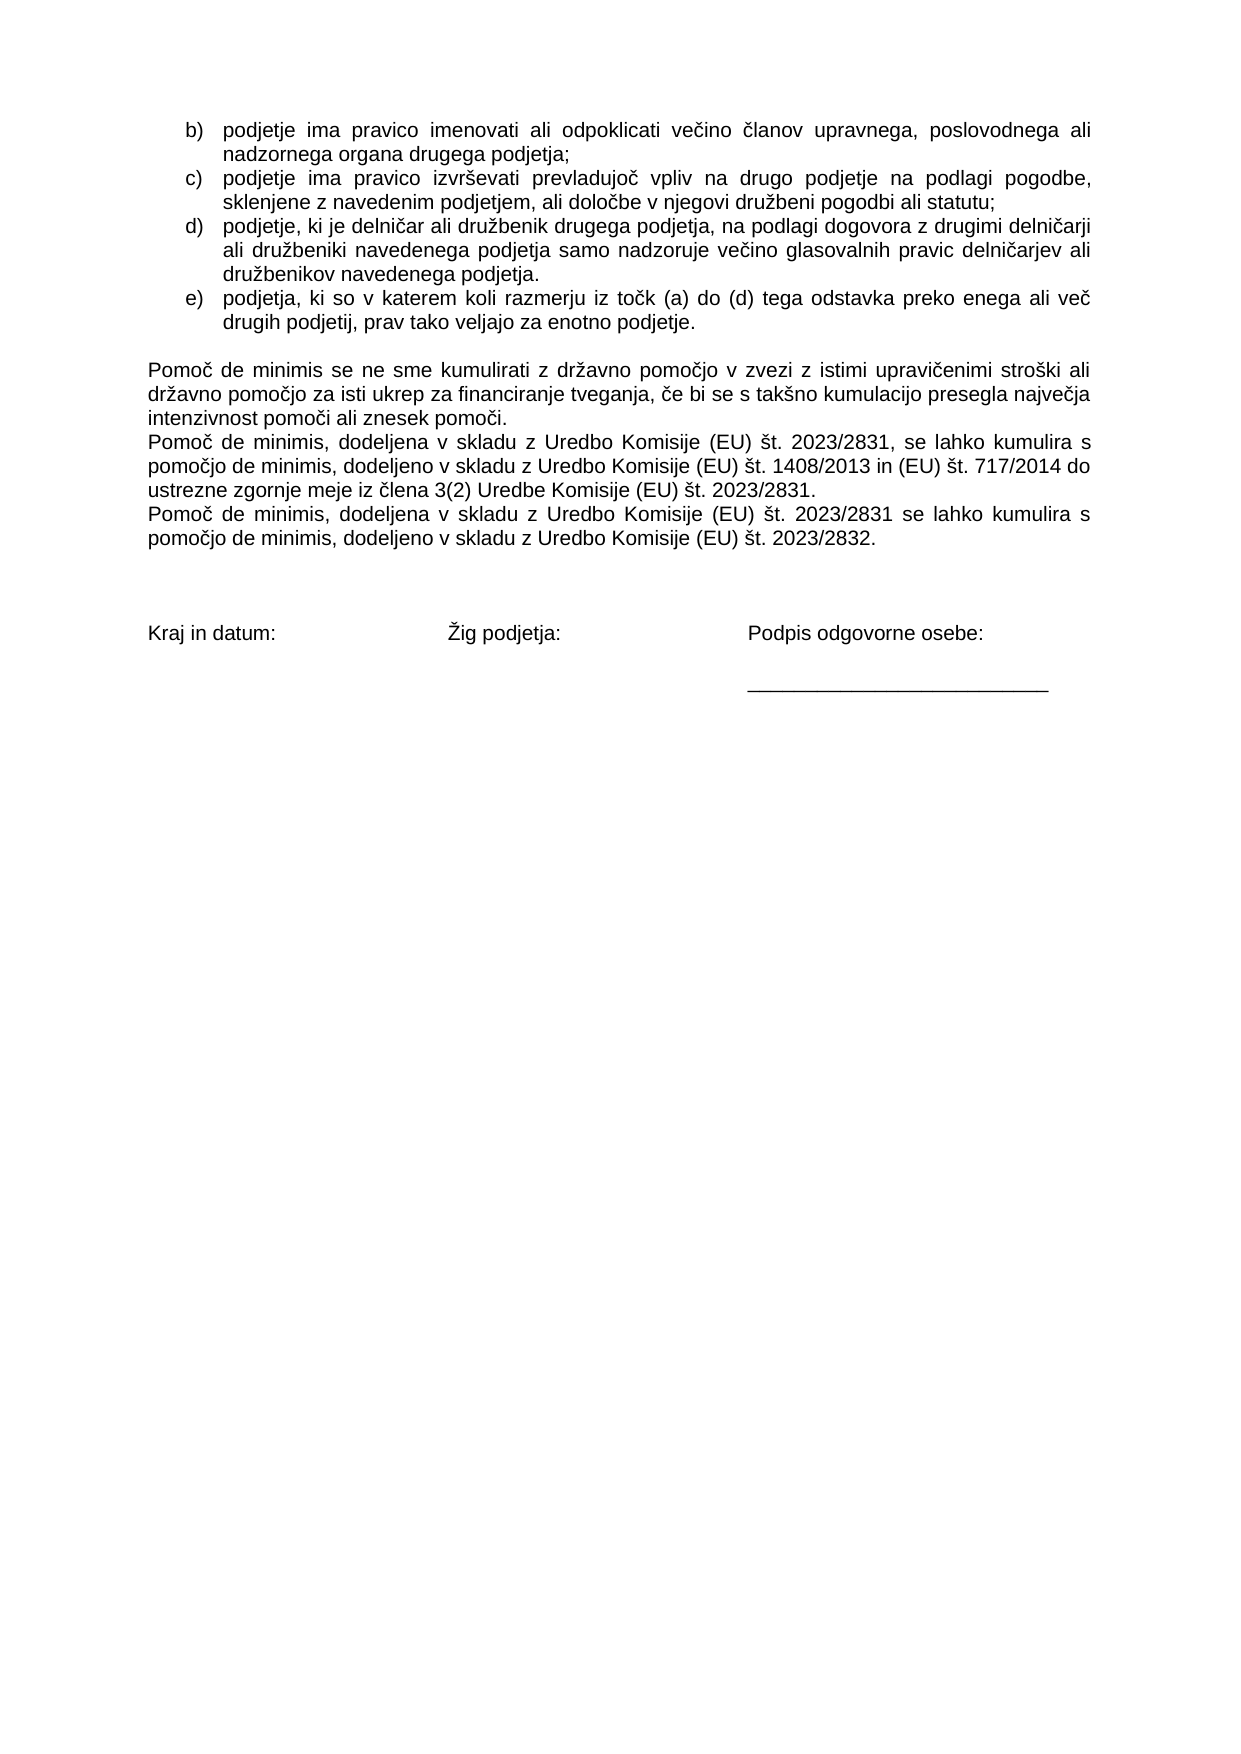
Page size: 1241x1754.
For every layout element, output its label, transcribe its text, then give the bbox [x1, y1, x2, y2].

text Pomoč de minimis, dodeljena v skladu z Uredbo Komisije (EU) št. 2023/2831 se lahko kumulira s pomočjo de minimis, dodeljeno v skladu z Uredbo Komisije (EU) št. 2023/2832. [148, 501, 1092, 549]
list podjetje, ki je delničar ali družbenik drugega podjetja, na podlagi dogovora z drugimi delničarji ali družbeniki navedenega podjetja samo nadzoruje večino glasovalnih pravic delničarjev ali družbenikov navedenega podjetja. [185, 214, 1092, 286]
text Kraj in datum: Žig podjetja: Podpis odgovorne osebe: [148, 621, 1092, 645]
list podjetje ima pravico imenovati ali odpoklicati večino članov upravnega, poslovodnega ali nadzornega organa drugega podjetja; [185, 118, 1092, 166]
list podjetje ima pravico izvrševati prevladujoč vpliv na drugo podjetje na podlagi pogodbe, sklenjene z navedenim podjetjem, ali določbe v njegovi družbeni pogodbi ali statutu; [185, 166, 1092, 214]
text Pomoč de minimis, dodeljena v skladu z Uredbo Komisije (EU) št. 2023/2831, se lahko kumulira s pomočjo de minimis, dodeljeno v skladu z Uredbo Komisije (EU) št. 1408/2013 in (EU) št. 717/2014 do ustrezne zgornje meje iz člena 3(2) Uredbe Komisije (EU) št. 2023/2831. [148, 429, 1092, 501]
text Pomoč de minimis se ne sme kumulirati z državno pomočjo v zvezi z istimi upravičenimi stroški ali državno pomočjo za isti ukrep za financiranje tveganja, če bi se s takšno kumulacijo presegla največja intenzivnost pomoči ali znesek pomoči. [148, 358, 1092, 429]
list podjetja, ki so v katerem koli razmerju iz točk (a) do (d) tega odstavka preko enega ali več drugih podjetij, prav tako veljajo za enotno podjetje. [185, 286, 1092, 334]
text __________________________ [673, 669, 1092, 693]
